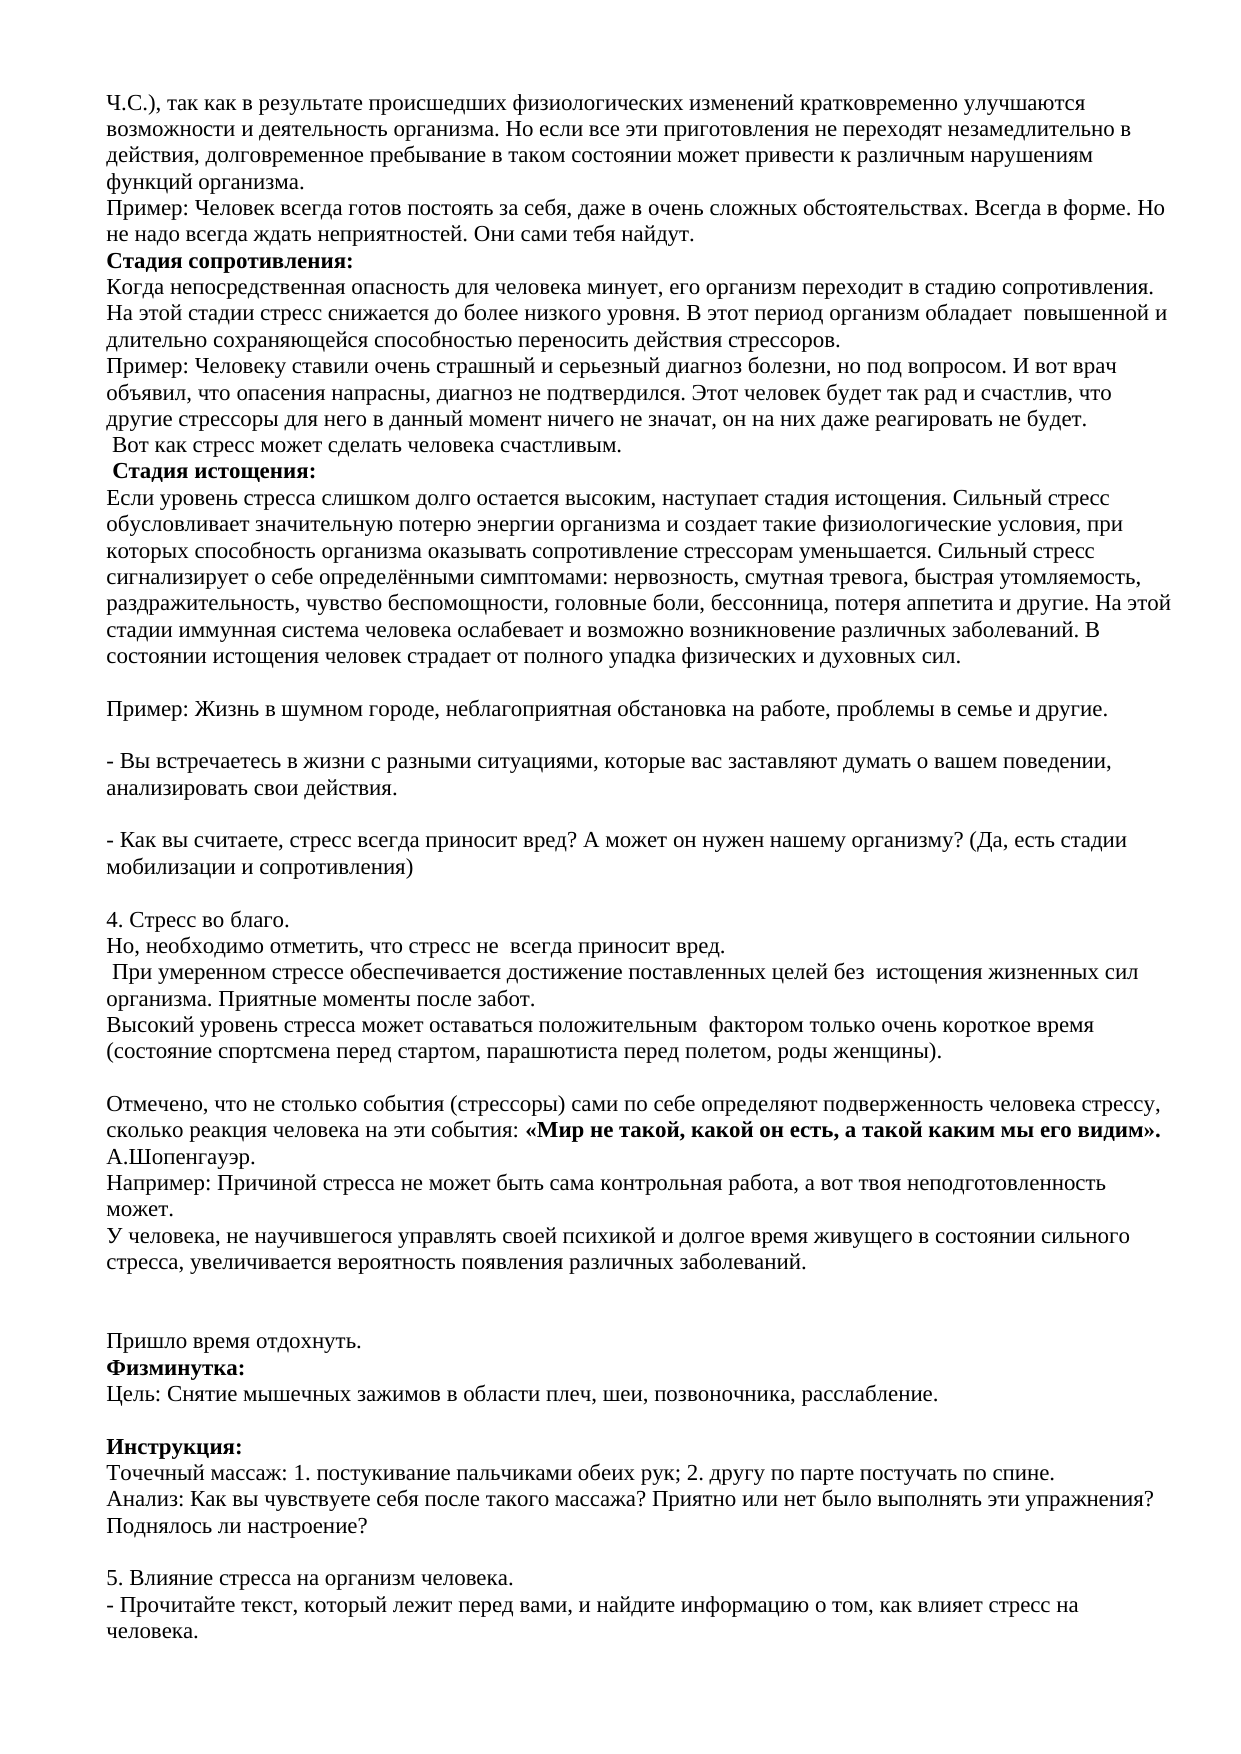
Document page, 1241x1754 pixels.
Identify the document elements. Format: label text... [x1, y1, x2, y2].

text Например: Причиной стресса не может быть сама контрольная работа, а вот твоя неподготовленность может. [106, 1169, 1176, 1222]
text Отмечено, что не столько события (стрессоры) сами по себе определяют подверженность человека стрессу, сколько реакция человека на эти события: «Мир не такой, какой он есть, а такой каким мы его видим». А.Шопенгауэр. [106, 1090, 1176, 1169]
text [106, 89, 1176, 194]
text Пример: Жизнь в шумном городе, неблагоприятная обстановка на работе, проблемы в семье и другие. [106, 695, 1176, 721]
text У человека, не научившегося управлять своей психикой и долгое время живущего в состоянии сильного стресса, увеличивается вероятность появления различных заболеваний. [106, 1222, 1176, 1274]
text 4. Стресс во благо. [106, 906, 1176, 932]
text Цель: Снятие мышечных зажимов в области плеч, шеи, позвоночника, расслабление. [106, 1380, 1176, 1406]
text Пример: Человек всегда готов постоять за себя, даже в очень сложных обстоятельствах. Всегда в форме. Но не надо всегда ждать неприятностей. Они сами тебя найдут. [106, 194, 1176, 247]
text Высокий уровень стресса может оставаться положительным фактором только очень короткое время (состояние спортсмена перед стартом, парашютиста перед полетом, роды женщины). [106, 1011, 1176, 1064]
text Инструкция: [106, 1433, 1176, 1459]
text - Вы встречаетесь в жизни с разными ситуациями, которые вас заставляют думать о вашем поведении, анализировать свои действия. [106, 747, 1176, 800]
text Анализ: Как вы чувствуете себя после такого массажа? Приятно или нет было выполнять эти упражнения? Поднялось ли настроение? [106, 1485, 1176, 1538]
text Физминутка: [106, 1354, 1176, 1380]
text Пришло время отдохнуть. [106, 1327, 1176, 1354]
text - Прочитайте текст, который лежит перед вами, и найдите информацию о том, как влияет стресс на человека. [106, 1591, 1176, 1643]
text Если уровень стресса слишком долго остается высоким, наступает стадия истощения. Сильный стресс обусловливает значительную потерю энергии организма и создает такие физиологические условия, при которых способность организма оказывать сопротивление стрессорам уменьшается. Сильный стресс сигнализирует о себе определёнными симптомами: нервозность, смутная тревога, быстрая утомляемость, раздражительность, чувство беспомощности, головные боли, бессонница, потеря аппетита и другие. На этой стадии иммунная система человека ослабевает и возможно возникновение различных заболеваний. В состоянии истощения человек страдает от полного упадка физических и духовных сил. [106, 484, 1176, 668]
text Пример: Человеку ставили очень страшный и серьезный диагноз болезни, но под вопросом. И вот врач объявил, что опасения напрасны, диагноз не подтвердился. Этот человек будет так рад и счастлив, что другие стрессоры для него в данный момент ничего не значат, он на них даже реагировать не будет. [106, 352, 1176, 431]
text Когда непосредственная опасность для человека минует, его организм переходит в стадию сопротивления. На этой стадии стресс снижается до более низкого уровня. В этот период организм обладает повышенной и длительно сохраняющейся способностью переносить действия стрессоров. [106, 273, 1176, 352]
text 5. Влияние стресса на организм человека. [106, 1564, 1176, 1591]
text Стадия сопротивления: [106, 247, 1176, 273]
text Стадия истощения: [106, 458, 1176, 484]
text При умеренном стрессе обеспечивается достижение поставленных целей без истощения жизненных сил организма. Приятные моменты после забот. [106, 958, 1176, 1011]
text Но, необходимо отметить, что стресс не всегда приносит вред. [106, 932, 1176, 958]
text Вот как стресс может сделать человека счастливым. [106, 431, 1176, 458]
text - Как вы считаете, стресс всегда приносит вред? А может он нужен нашему организму? (Да, есть стадии мобилизации и сопротивления) [106, 827, 1176, 879]
text Точечный массаж: 1. постукивание пальчиками обеих рук; 2. другу по парте постучать по спине. [106, 1459, 1176, 1485]
